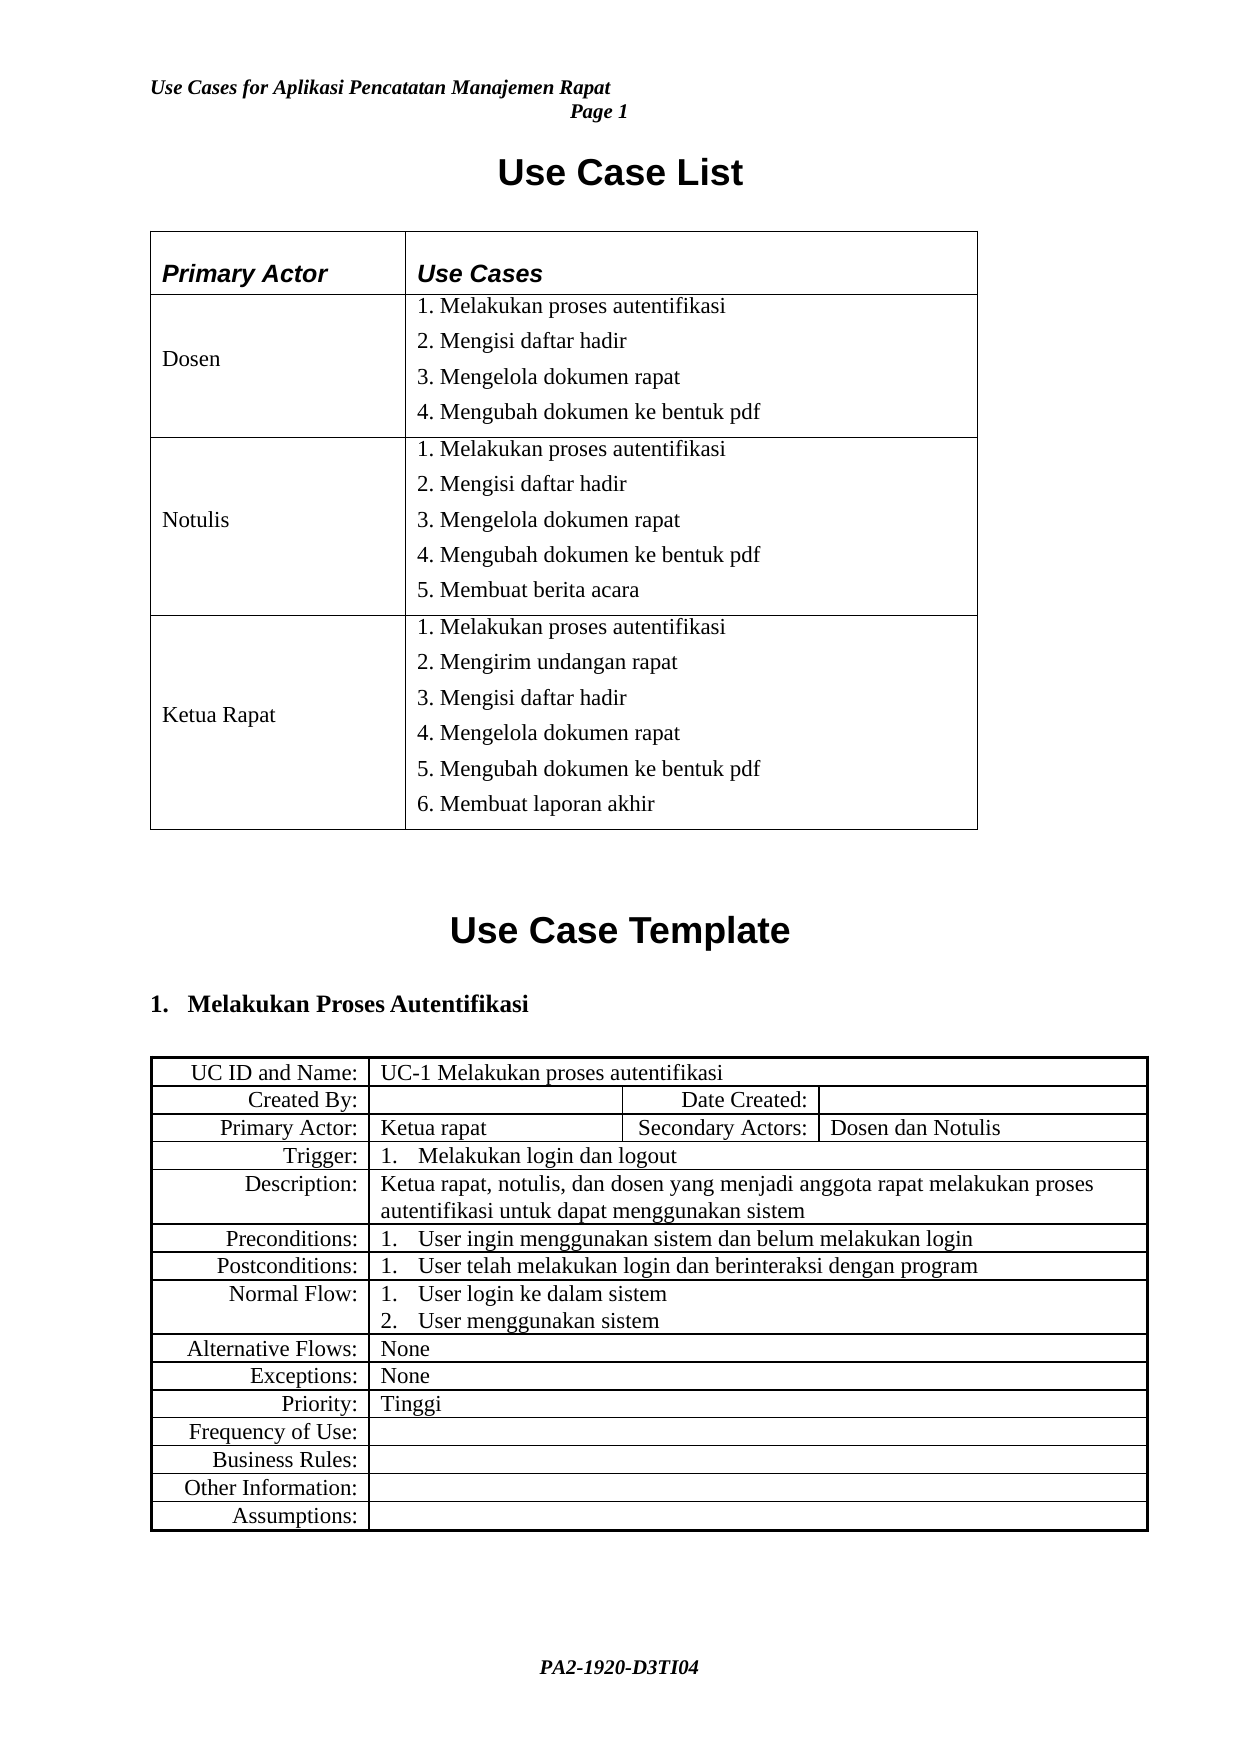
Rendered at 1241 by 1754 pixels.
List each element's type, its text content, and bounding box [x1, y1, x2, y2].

table_header Primary Actor [151, 232, 405, 294]
table_header UC-1 Melakukan proses autentifikasi [370, 1059, 1146, 1085]
table_cell [820, 1087, 1146, 1113]
table_cell Ketua rapat [370, 1115, 622, 1141]
table_cell 1. Melakukan proses autentifikasi 2. Mengirim undangan rapat 3. Mengisi daftar hadir 4. Mengelola dokumen rapat 5. Mengubah dokumen ke bentuk pdf 6. Membuat laporan akhir [406, 616, 977, 828]
table_cell [370, 1087, 622, 1113]
title Use Case Template [150, 909, 1090, 952]
table_cell Description: [153, 1170, 368, 1223]
table_cell Trigger: [153, 1142, 368, 1169]
table_cell Business Rules: [153, 1446, 368, 1473]
table_cell Secondary Actors: [623, 1115, 818, 1141]
table_cell Ketua rapat, notulis, dan dosen yang menjadi anggota rapat melakukan proses autentifikasi untuk dapat menggunakan sistem [370, 1170, 1146, 1223]
table_cell None [370, 1335, 1146, 1361]
table_cell Preconditions: [153, 1225, 368, 1251]
table_cell Exceptions: [153, 1363, 368, 1389]
table_cell User telah melakukan login dan berinteraksi dengan program [370, 1253, 1146, 1279]
table_cell Priority: [153, 1391, 368, 1417]
table_cell Assumptions: [153, 1502, 368, 1528]
table_cell Melakukan login dan logout [370, 1142, 1146, 1169]
table_cell Ketua Rapat [151, 616, 405, 828]
table_cell Primary Actor: [153, 1115, 368, 1141]
table_cell [370, 1474, 1146, 1501]
table_cell 1. Melakukan proses autentifikasi 2. Mengisi daftar hadir 3. Mengelola dokumen rapat 4. Mengubah dokumen ke bentuk pdf 5. Membuat berita acara [406, 438, 977, 615]
table_header Use Cases [406, 232, 977, 294]
table_header UC ID and Name: [153, 1059, 368, 1085]
title Use Case List [150, 150, 1090, 193]
table_cell Normal Flow: [153, 1281, 368, 1333]
table_cell Notulis [151, 438, 405, 615]
table_cell 1. Melakukan proses autentifikasi 2. Mengisi daftar hadir 3. Mengelola dokumen rapat 4. Mengubah dokumen ke bentuk pdf [406, 295, 977, 437]
table_cell [370, 1502, 1146, 1528]
table_cell User login ke dalam sistem User menggunakan sistem [370, 1281, 1146, 1333]
table_cell Dosen dan Notulis [820, 1115, 1146, 1141]
table_cell [370, 1446, 1146, 1473]
table_cell Created By: [153, 1087, 368, 1113]
title Melakukan Proses Autentifikasi [150, 989, 1090, 1018]
table_cell Postconditions: [153, 1253, 368, 1279]
table_cell Tinggi [370, 1391, 1146, 1417]
table_cell User ingin menggunakan sistem dan belum melakukan login [370, 1225, 1146, 1251]
table_cell Alternative Flows: [153, 1335, 368, 1361]
table_cell [370, 1418, 1146, 1445]
table_cell Frequency of Use: [153, 1418, 368, 1445]
table_cell None [370, 1363, 1146, 1389]
table_cell Other Information: [153, 1474, 368, 1501]
table_cell Date Created: [623, 1087, 818, 1113]
table_cell Dosen [151, 295, 405, 437]
